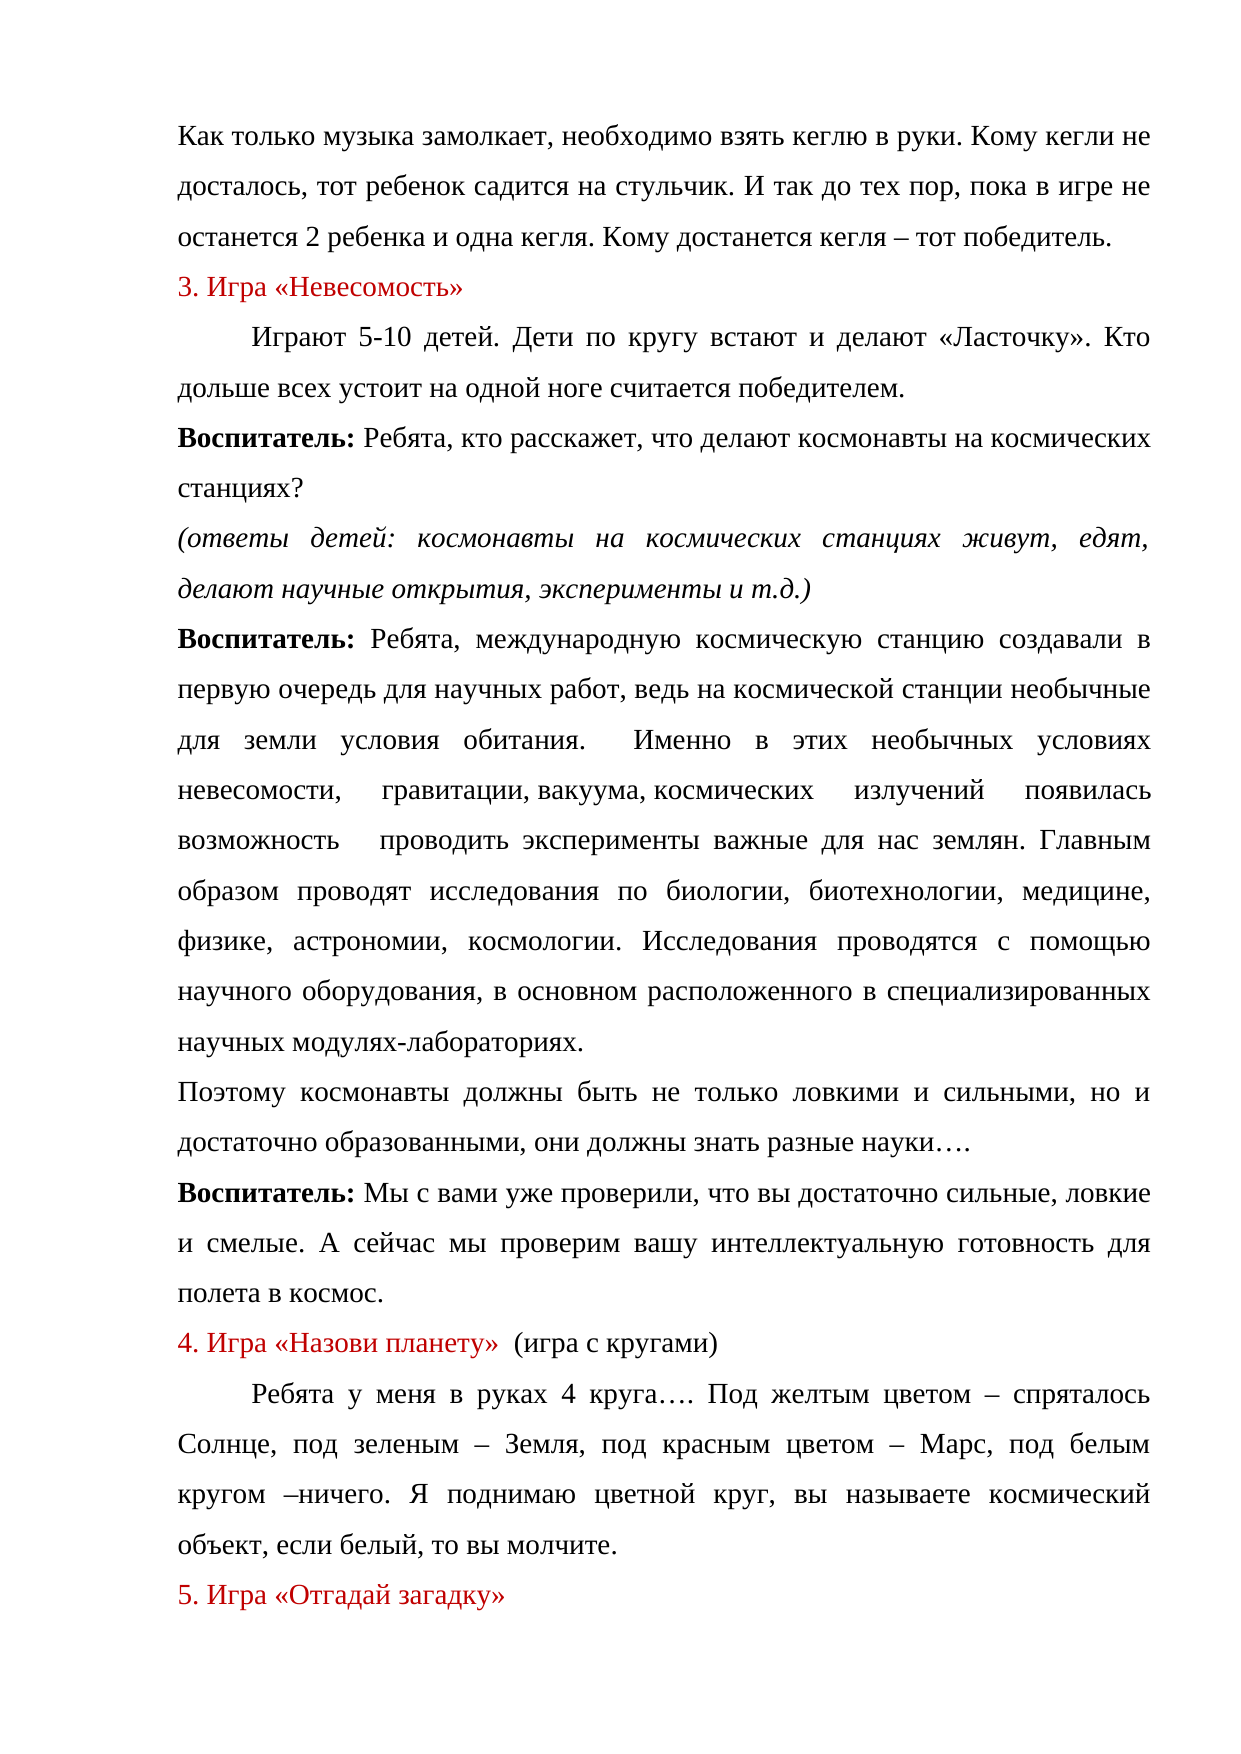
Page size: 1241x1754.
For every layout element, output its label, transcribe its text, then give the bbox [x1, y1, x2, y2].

text Воспитатель: Мы с вами уже проверили, что вы достаточно сильные, ловкие и смелые. А сейчас мы проверим вашу интеллектуальную готовность для полета в космос. [177, 1175, 1152, 1309]
text Ребята у меня в руках 4 круга…. Под желтым цветом – спряталось Солнце, под зеленым – Земля, под красным цветом – Марс, под белым кругом –ничего. Я поднимаю цветной круг, вы называете космический объект, если белый, то вы молчите. [177, 1376, 1152, 1560]
text 5. Игра «Отгадай загадку» [177, 1577, 1152, 1611]
text 3. Игра «Невесомость» [177, 269, 1152, 303]
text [177, 118, 1152, 252]
text Поэтому космонавты должны быть не только ловкими и сильными, но и достаточно образованными, они должны знать разные науки…. [177, 1074, 1152, 1158]
text 4. Игра «Назови планету» (игра с кругами) [177, 1326, 1152, 1359]
text Воспитатель: Ребята, кто расскажет, что делают космонавты на космических станциях? [177, 420, 1152, 504]
text (ответы детей: космонавты на космических станциях живут, едят, делают научные открытия, эксперименты и т.д.) [177, 521, 1152, 604]
text Играют 5-10 детей. Дети по кругу встают и делают «Ласточку». Кто дольше всех устоит на одной ноге считается победителем. [177, 319, 1152, 403]
text Воспитатель: Ребята, международную космическую станцию создавали в первую очередь для научных работ, ведь на космической станции необычные для земли условия обитания. Именно в этих необычных условиях невесомости, гравитации, вакуума, космических излучений появилась возможность проводить эксперименты важные для нас землян. Главным образом проводят исследования по биологии, биотехнологии, медицине, физике, астрономии, космологии. Исследования проводятся с помощью научного оборудования, в основном расположенного в специализированных научных модулях-лабораториях. [177, 621, 1152, 1057]
